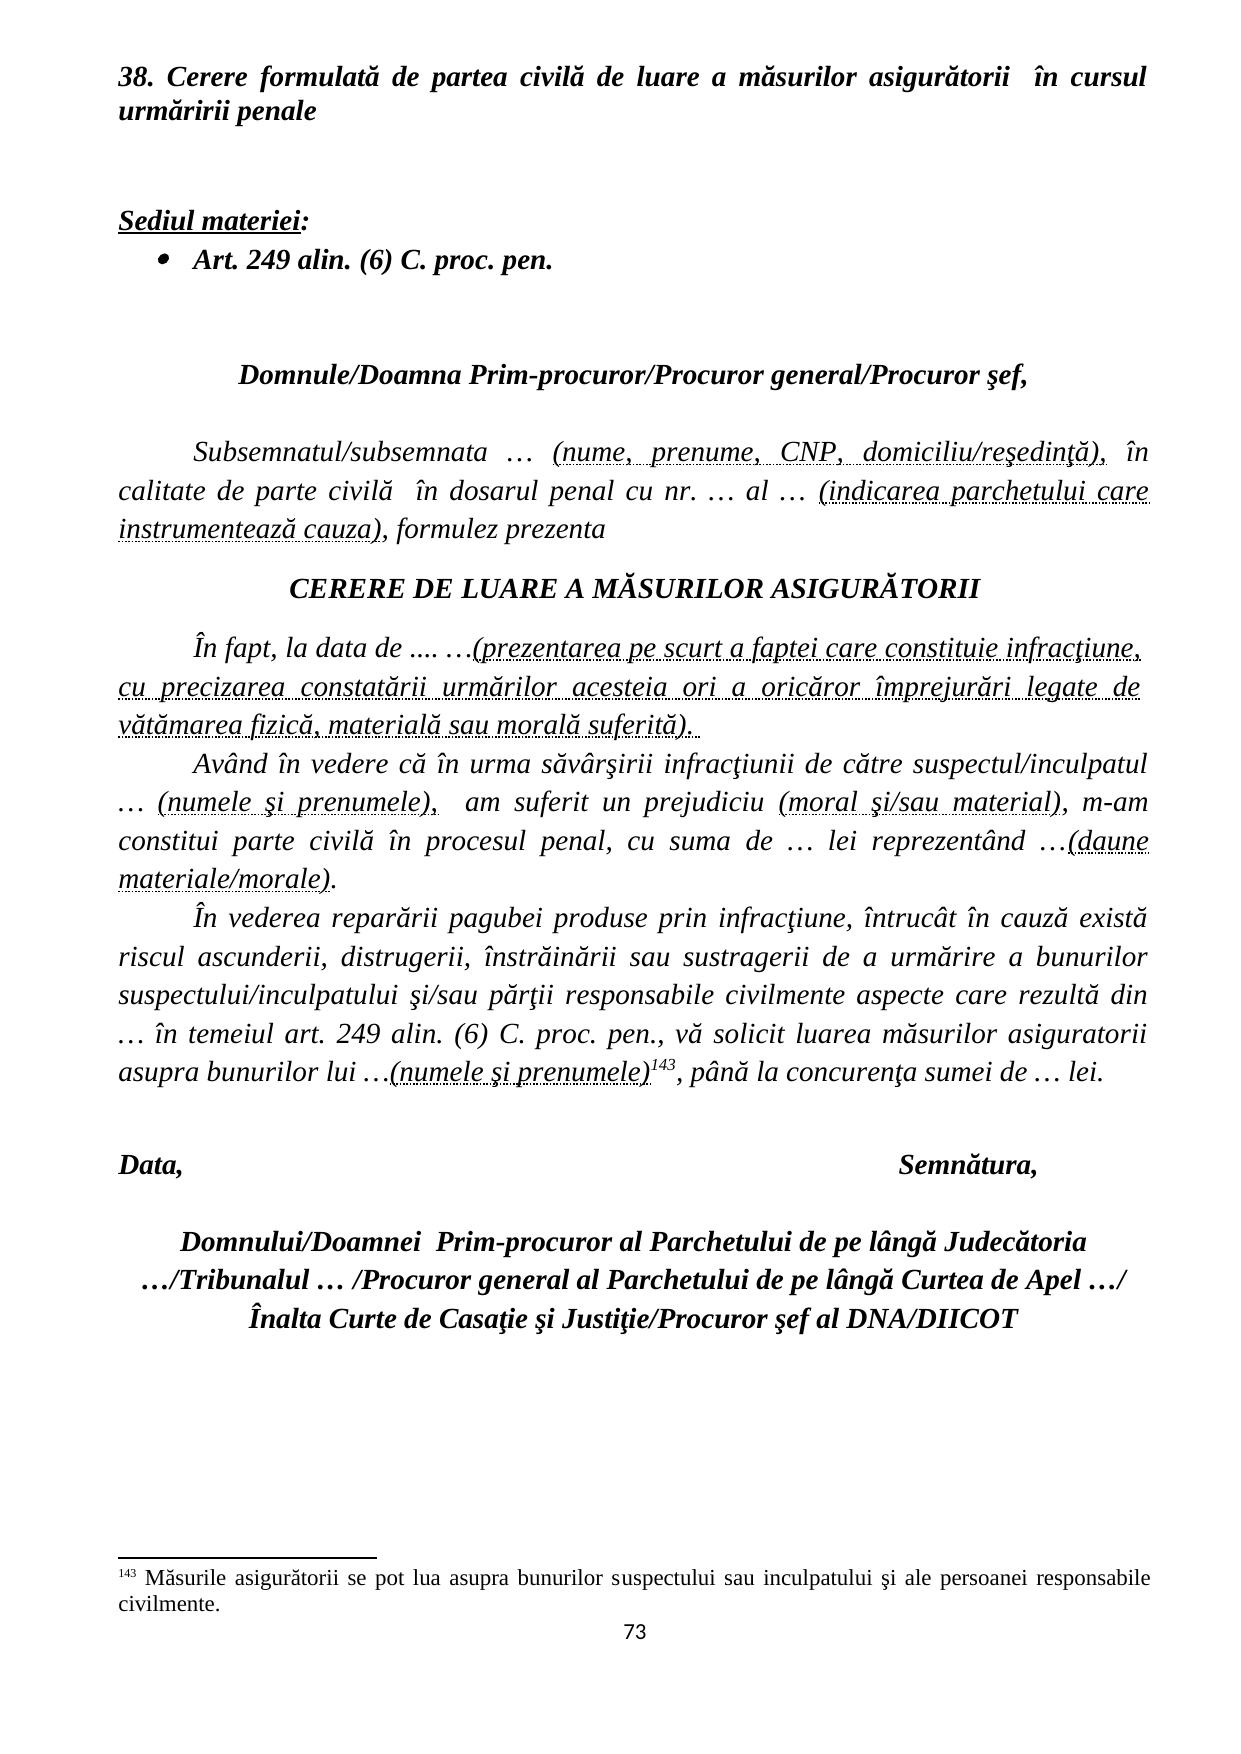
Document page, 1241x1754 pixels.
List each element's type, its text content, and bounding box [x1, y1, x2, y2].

text Domnului/Doamnei Prim-procuror al Parchetului de pe lângă Judecătoria …/Tribunalul … /Procuror general al Parchetului de pe lângă Curtea de Apel …/ Înalta Curte de Casaţie şi Justiţie/Procuror şef al DNA/DIICOT [118, 1224, 1152, 1334]
text Subsemnatul/subsemnata … (nume, prenume, CNP, domiciliu/reşedinţă), în calitate de parte civilă în dosarul penal cu nr. … al … (indicarea parchetului care instrumentează cauza), formulez prezenta [118, 434, 1152, 545]
text Având în vedere că în urma săvârşirii infracţiunii de către suspectul/inculpatul … (numele şi prenumele), am suferit un prejudiciu (moral şi/sau material), m-am constitui parte civilă în procesul penal, cu suma de … lei reprezentând …(daune materiale/morale). [118, 746, 1152, 895]
text Domnule/Doamna Prim-procuror/Procuror general/Procuror şef, [118, 357, 1152, 391]
subtitle 38. Cerere formulată de partea civilă de luare a măsurilor asigurătorii în cursul urmăririi penale [118, 59, 1152, 126]
text Sediul materiei: [118, 203, 1152, 237]
text CERERE DE LUARE A MĂSURILOR ASIGURĂTORII [118, 571, 1152, 604]
list Art. 249 alin. (6) C. proc. pen. [156, 242, 1152, 275]
text Data, Semnătura, [118, 1147, 1152, 1180]
text În vederea reparării pagubei produse prin infracţiune, întrucât în cauză există riscul ascunderii, distrugerii, înstrăinării sau sustragerii de a urmărire a bunurilor suspectului/inculpatului şi/sau părţii responsabile civilmente aspecte care rezultă din … în temeiul art. 249 alin. (6) C. proc. pen., vă solicit luarea măsurilor asiguratorii asupra bunurilor lui …(numele şi prenumele), până la concurenţa sumei de … lei. [118, 900, 1152, 1088]
text În fapt, la data de .... …(prezentarea pe scurt a faptei care constituie infracţiune, cu precizarea constatării urmărilor acesteia ori a oricăror împrejurări legate de vătămarea fizică, materială sau morală suferită). [118, 630, 1144, 741]
